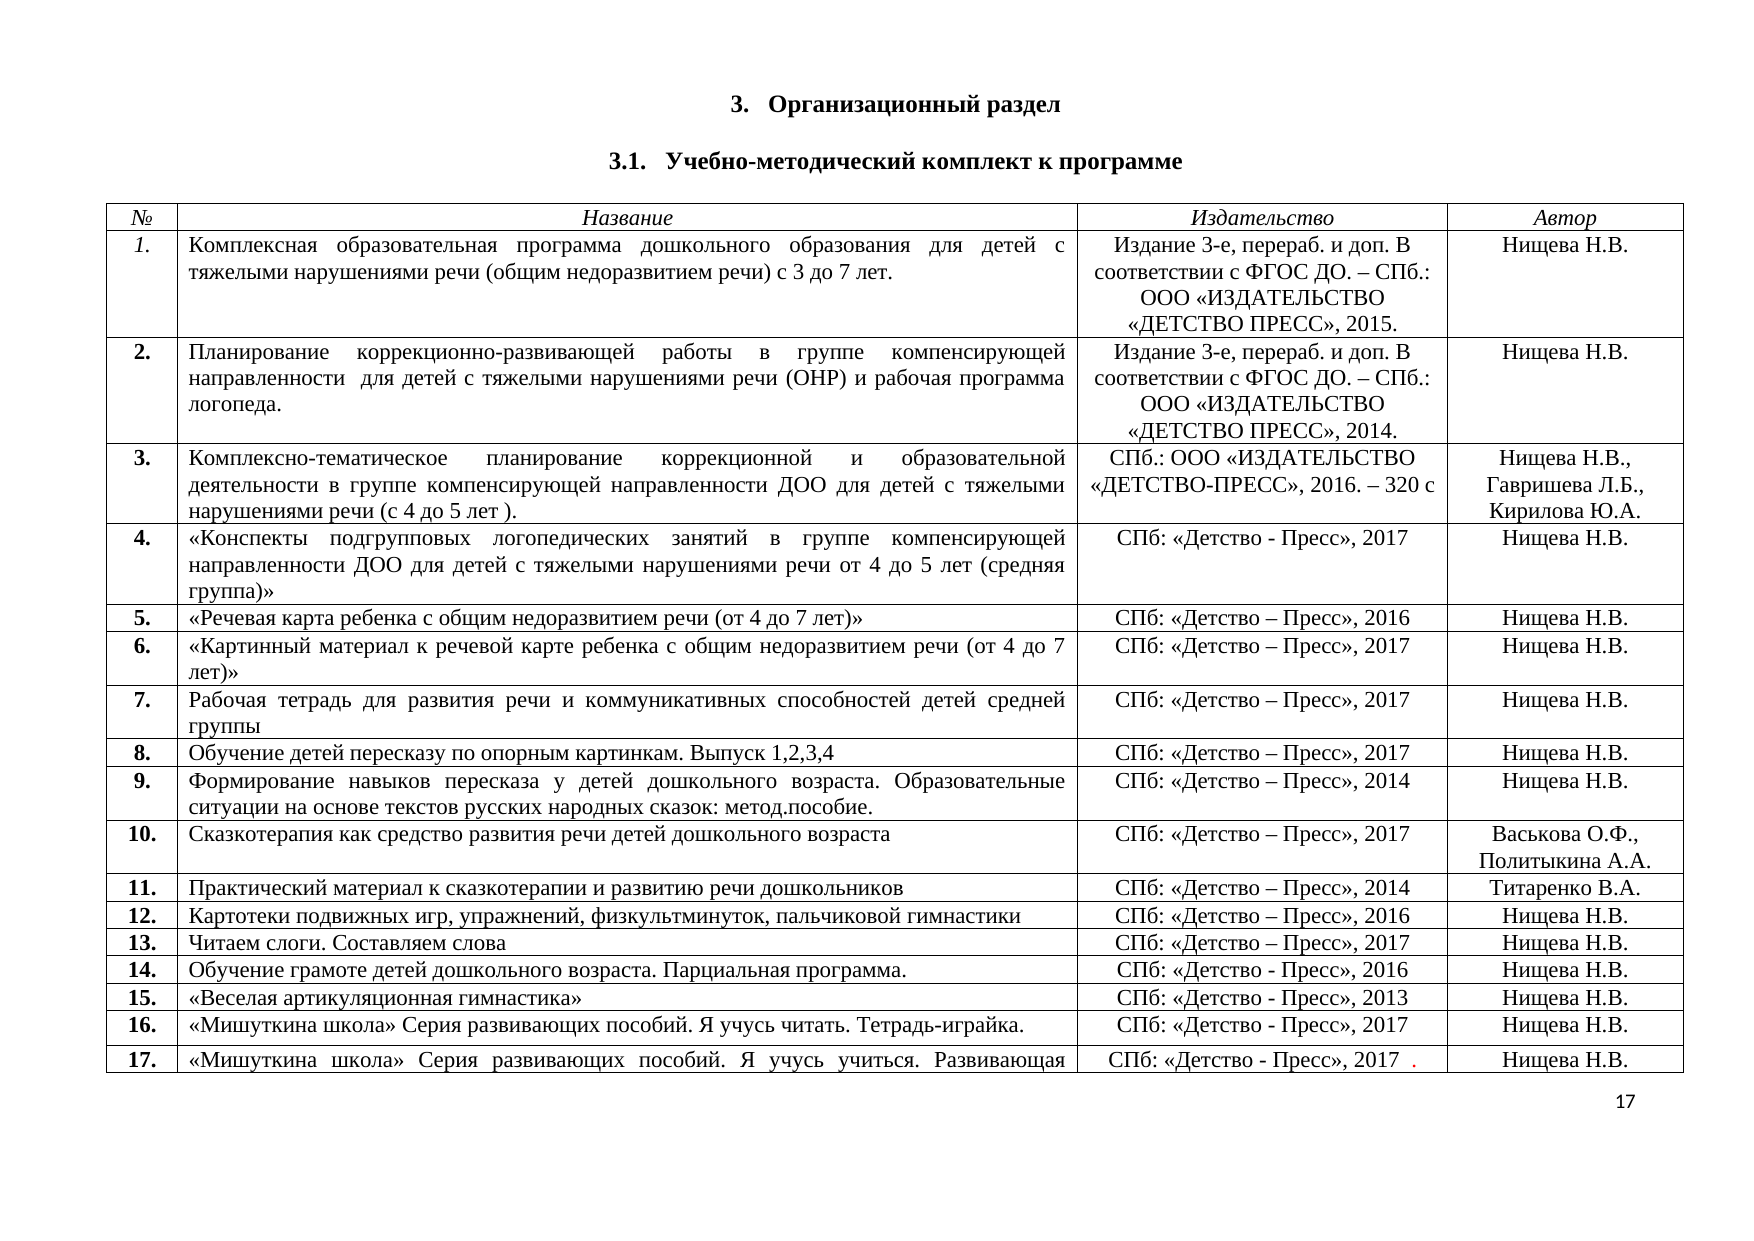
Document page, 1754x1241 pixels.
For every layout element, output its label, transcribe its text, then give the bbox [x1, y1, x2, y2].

list Учебно-методический комплект к программе [156, 146, 1636, 175]
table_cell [1078, 1046, 1447, 1072]
table_cell 16. [107, 1011, 177, 1045]
table_cell Планирование коррекционно-развивающей работы в группе компенсирующей направленности для детей с тяжелыми нарушениями речи (ОНР) и рабочая программа логопеда. [178, 338, 1077, 443]
table_cell СПб.: ООО «ИЗДАТЕЛЬСТВО «ДЕТСТВО-ПРЕСС», 2016. – 320 с [1078, 444, 1447, 523]
table_cell Комплексная образовательная программа дошкольного образования для детей с тяжелыми нарушениями речи (общим недоразвитием речи) с 3 до 7 лет. [178, 231, 1077, 337]
table_cell СПб: «Детство – Пресс», 2014 [1078, 767, 1447, 819]
table_cell СПб: «Детство – Пресс», 2014 [1078, 874, 1447, 901]
table_cell 15. [107, 984, 177, 1010]
table_cell Нищева Н.В. [1448, 1011, 1683, 1045]
table_cell 13. [107, 929, 177, 955]
table_cell Практический материал к сказкотерапии и развитию речи дошкольников [178, 874, 1077, 901]
table_cell Издание 3-е, перераб. и доп. В соответствии с ФГОС ДО. – СПб.: ООО «ИЗДАТЕЛЬСТВО «ДЕТСТВО ПРЕСС», 2015. [1078, 231, 1447, 337]
table_cell «Мишуткина школа» Серия развивающих пособий. Я учусь читать. Тетрадь-играйка. [178, 1011, 1077, 1045]
table_cell 3. [107, 444, 177, 523]
table_cell Картотеки подвижных игр, упражнений, физкультминуток, пальчиковой гимнастики [178, 902, 1077, 928]
table_cell 14. [107, 956, 177, 983]
table_cell Нищева Н.В. [1448, 929, 1683, 955]
table_cell 11. [107, 874, 177, 901]
table_cell Нищева Н.В. [1448, 605, 1683, 631]
table_cell Формирование навыков пересказа у детей дошкольного возраста. Образовательные ситуации на основе текстов русских народных сказок: метод.пособие. [178, 767, 1077, 819]
table_cell СПб: «Детство – Пресс», 2017 [1078, 632, 1447, 684]
table_cell Обучение детей пересказу по опорным картинкам. Выпуск 1,2,3,4 [178, 739, 1077, 766]
table_header Название [178, 204, 1077, 230]
table_cell «Конспекты подгрупповых логопедических занятий в группе компенсирующей направленности ДОО для детей с тяжелыми нарушениями речи от 4 до 5 лет (средняя группа)» [178, 524, 1077, 603]
table_cell Издание 3-е, перераб. и доп. В соответствии с ФГОС ДО. – СПб.: ООО «ИЗДАТЕЛЬСТВО «ДЕТСТВО ПРЕСС», 2014. [1078, 338, 1447, 443]
table_cell Титаренко В.А. [1448, 874, 1683, 901]
table_header Издательство [1078, 204, 1447, 230]
table_cell Нищева Н.В. [1448, 767, 1683, 819]
table_cell 7. [107, 686, 177, 738]
table_cell 17. [107, 1046, 177, 1072]
table_cell Комплексно-тематическое планирование коррекционной и образовательной деятельности в группе компенсирующей направленности ДОО для детей с тяжелыми нарушениями речи (с 4 до 5 лет ). [178, 444, 1077, 523]
table_cell 5. [107, 605, 177, 631]
table_cell 4. [107, 524, 177, 603]
table_cell СПб: «Детство – Пресс», 2016 [1078, 902, 1447, 928]
table_cell Нищева Н.В. [1448, 632, 1683, 684]
table_cell «Картинный материал к речевой карте ребенка с общим недоразвитием речи (от 4 до 7 лет)» [178, 632, 1077, 684]
table_cell Нищева Н.В. [1448, 739, 1683, 766]
table_cell Нищева Н.В. [1448, 231, 1683, 337]
table_cell Обучение грамоте детей дошкольного возраста. Парциальная программа. [178, 956, 1077, 983]
table_cell Нищева Н.В. [1448, 902, 1683, 928]
table_cell «Веселая артикуляционная гимнастика» [178, 984, 1077, 1010]
table_cell 1. [107, 231, 177, 337]
table_cell Сказкотерапия как средство развития речи детей дошкольного возраста [178, 821, 1077, 873]
table_header Автор [1448, 204, 1683, 230]
table_cell СПб: «Детство - Пресс», 2017 [1078, 524, 1447, 603]
table_cell «Речевая карта ребенка с общим недоразвитием речи (от 4 до 7 лет)» [178, 605, 1077, 631]
table_cell СПб: «Детство – Пресс», 2017 [1078, 929, 1447, 955]
table_cell Нищева Н.В. [1448, 338, 1683, 443]
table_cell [178, 1046, 1077, 1072]
table_cell Рабочая тетрадь для развития речи и коммуникативных способностей детей средней группы [178, 686, 1077, 738]
table_cell Нищева Н.В. [1448, 524, 1683, 603]
table_cell Нищева Н.В., Гавришева Л.Б., Кирилова Ю.А. [1448, 444, 1683, 523]
table_cell СПб: «Детство – Пресс», 2017 [1078, 686, 1447, 738]
table_cell 10. [107, 821, 177, 873]
table_cell СПб: «Детство - Пресс», 2013 [1078, 984, 1447, 1010]
table_cell СПб: «Детство – Пресс», 2017 [1078, 739, 1447, 766]
list Организационный раздел [156, 89, 1636, 117]
table_cell Нищева Н.В. [1448, 686, 1683, 738]
table_cell 6. [107, 632, 177, 684]
table_cell 8. [107, 739, 177, 766]
table_cell Читаем слоги. Составляем слова [178, 929, 1077, 955]
table_cell Нищева Н.В. [1448, 984, 1683, 1010]
table_cell Нищева Н.В. [1448, 956, 1683, 983]
table_cell СПб: «Детство - Пресс», 2016 [1078, 956, 1447, 983]
table_cell 12. [107, 902, 177, 928]
table_cell Нищева Н.В. [1448, 1046, 1683, 1072]
table_cell СПб: «Детство - Пресс», 2017 [1078, 1011, 1447, 1045]
table_cell Васькова О.Ф., Политыкина А.А. [1448, 821, 1683, 873]
table_header № [107, 204, 177, 230]
table_cell СПб: «Детство – Пресс», 2017 [1078, 821, 1447, 873]
table_cell СПб: «Детство – Пресс», 2016 [1078, 605, 1447, 631]
table_cell 9. [107, 767, 177, 819]
table_cell 2. [107, 338, 177, 443]
